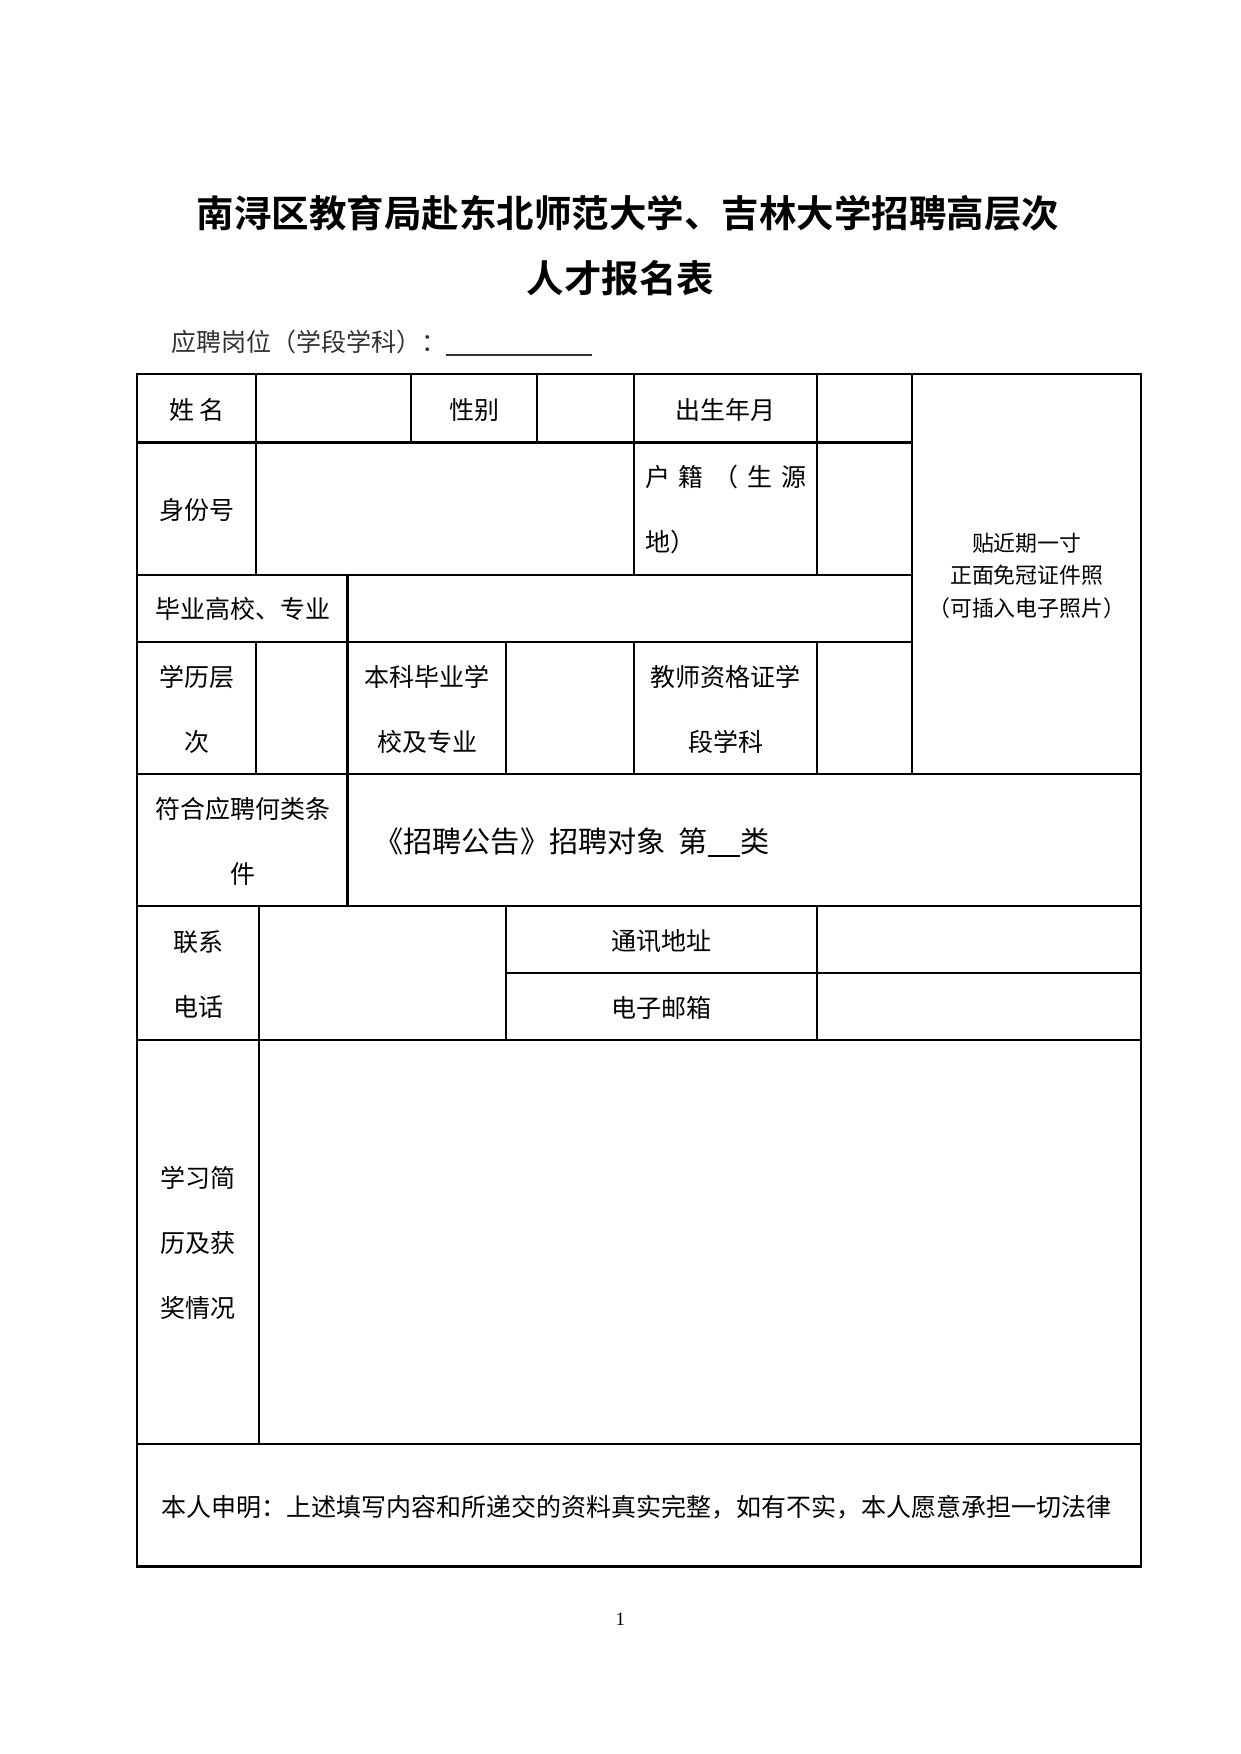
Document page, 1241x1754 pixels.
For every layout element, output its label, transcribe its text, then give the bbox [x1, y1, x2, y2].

text 南浔区教育局赴东北师范大学、吉林大学招聘高层次人才报名表 [171, 178, 1069, 308]
table_cell [507, 643, 633, 773]
table_cell [260, 907, 505, 1039]
table_cell [257, 444, 633, 573]
table_header [818, 375, 911, 441]
table_header 贴近期一寸 正面免冠证件照 （可插入电子照片） [913, 375, 1140, 773]
table_cell 《招聘公告》招聘对象 第 类 [349, 775, 1140, 905]
table_cell 毕业高校、专业 [138, 576, 346, 641]
text 应聘岗位（学段学科）： [171, 308, 1069, 373]
table_cell [257, 643, 346, 773]
table_cell 学习简历及获奖情况 [138, 1041, 258, 1443]
table_cell 身份号 [138, 444, 255, 573]
table_cell 符合应聘何类条件 [138, 775, 346, 905]
table_cell 学历层次 [138, 643, 255, 773]
table_cell [818, 907, 1140, 972]
table_cell 本科毕业学校及专业 [349, 643, 505, 773]
table_cell [349, 576, 911, 641]
table_cell [260, 1041, 1140, 1443]
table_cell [138, 1445, 1140, 1565]
table_cell 联系 电话 [138, 907, 258, 1039]
table_header [538, 375, 633, 441]
table_cell 电子邮箱 [507, 974, 816, 1039]
table_cell [818, 643, 911, 773]
table_header 出生年月 [635, 375, 816, 441]
table_header 性别 [412, 375, 536, 441]
table_cell 教师资格证学段学科 [635, 643, 816, 773]
table_cell [818, 444, 911, 573]
table_header [257, 375, 410, 441]
table_header 姓 名 [138, 375, 255, 441]
table_cell [818, 974, 1140, 1039]
table_cell 户籍（生源地） [635, 444, 816, 573]
table_cell 通讯地址 [507, 907, 816, 972]
